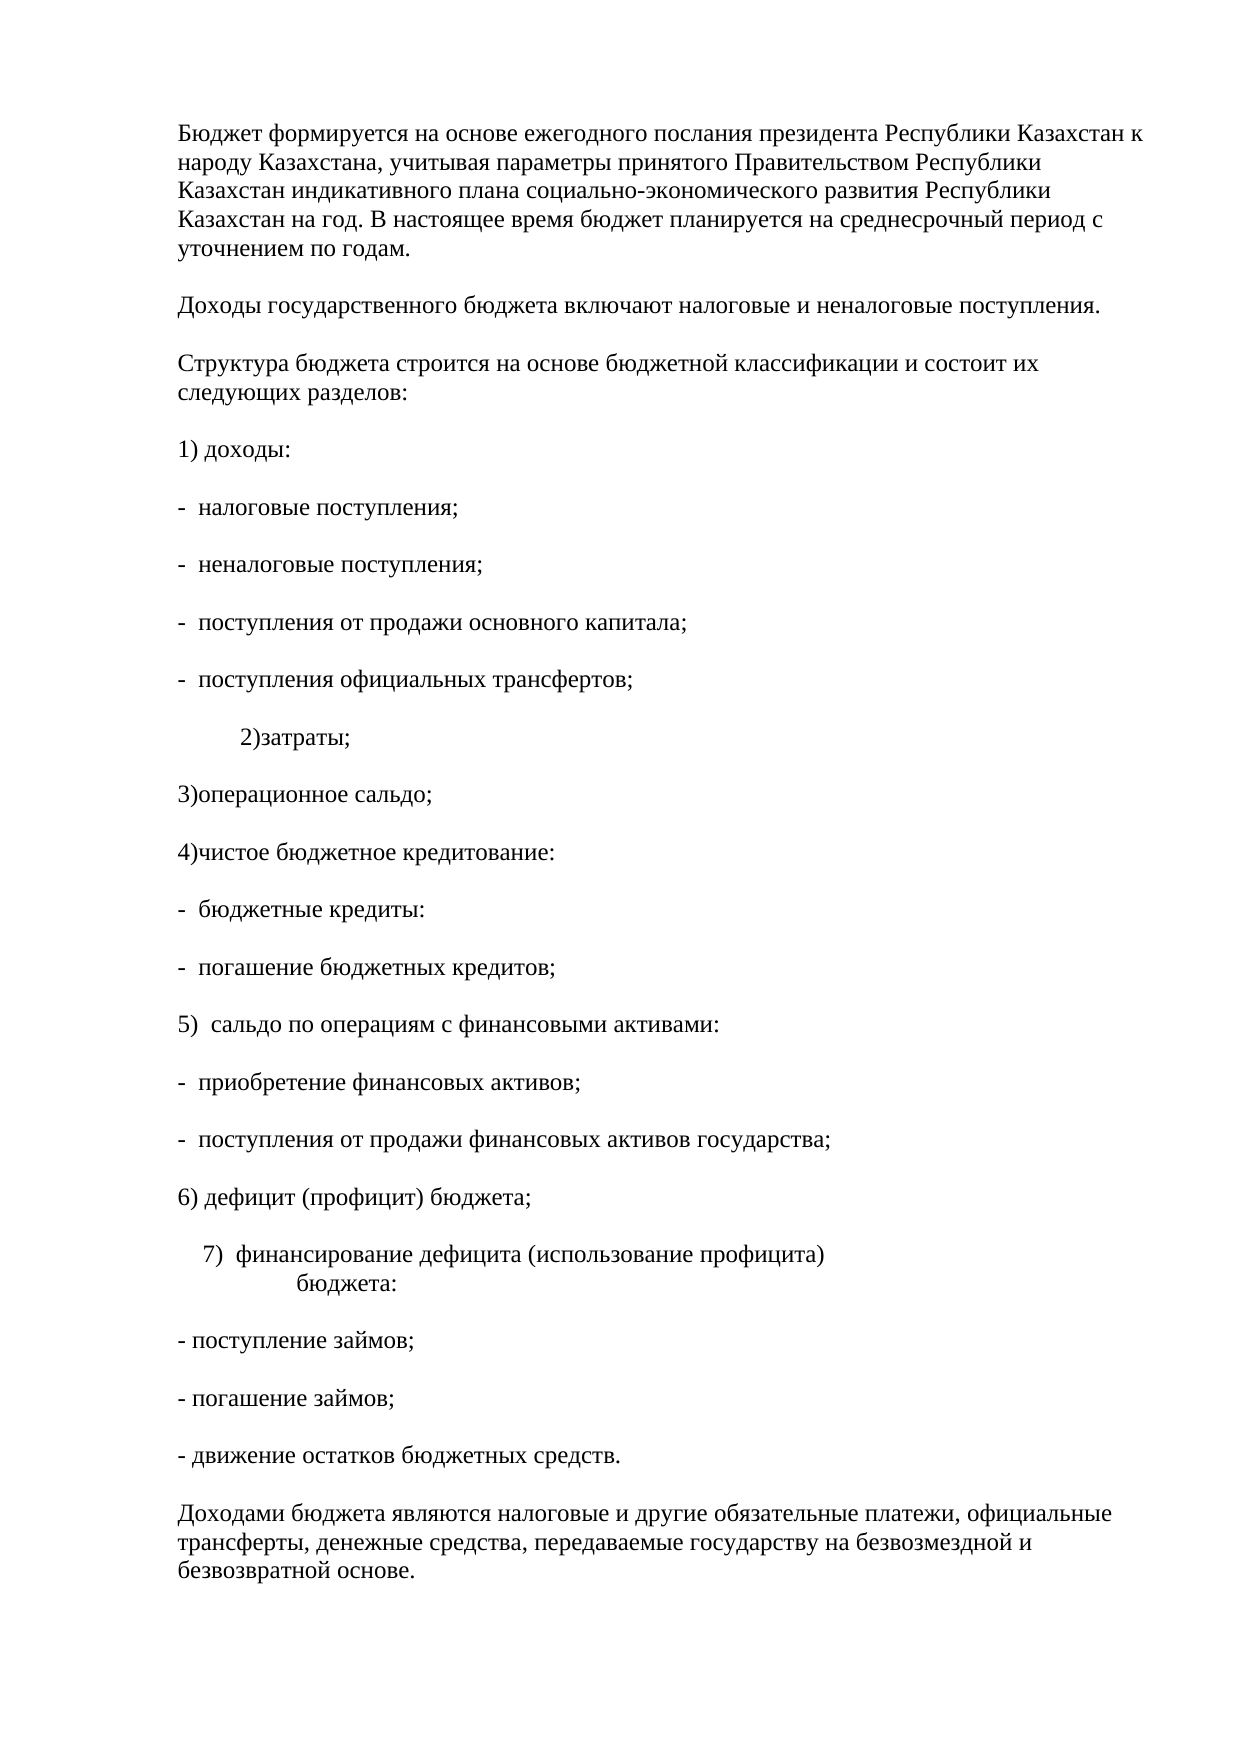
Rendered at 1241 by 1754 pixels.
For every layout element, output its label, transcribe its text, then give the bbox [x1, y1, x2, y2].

text - приобретение финансовых активов; [177, 1067, 1152, 1096]
text 5) сальдо по операциям с финансовыми активами: [177, 1009, 1152, 1038]
text 4)чистое бюджетное кредитование: [177, 837, 1152, 866]
text - движение остатков бюджетных средств. [177, 1441, 1152, 1469]
text 2)затраты; [177, 722, 1152, 751]
text 6) дефицит (профицит) бюджета; [177, 1182, 1152, 1211]
text - поступления от продажи финансовых активов государства; [177, 1124, 1152, 1153]
text - неналоговые поступления; [177, 549, 1152, 578]
text - налоговые поступления; [177, 492, 1152, 521]
text 1) доходы: [177, 434, 1152, 463]
text бюджета: [177, 1268, 1152, 1297]
text Структура бюджета строится на основе бюджетной классификации и состоит их следующих разделов: [177, 348, 1152, 406]
text - бюджетные кредиты: [177, 894, 1152, 923]
text - поступления от продажи основного капитала; [177, 607, 1152, 636]
text 7) финансирование дефицита (использование профицита) [177, 1239, 1152, 1268]
text 3)операционное сальдо; [177, 779, 1152, 808]
text Доходы государственного бюджета включают налоговые и неналоговые поступления. [177, 291, 1152, 319]
text Доходами бюджета являются налоговые и другие обязательные платежи, официальные трансферты, денежные средства, передаваемые государству на безвозмездной и безвозвратной основе. [177, 1498, 1152, 1584]
text - погашение бюджетных кредитов; [177, 952, 1152, 981]
text Бюджет формируется на основе ежегодного послания президента Республики Казахстан к народу Казахстана, учитывая параметры принятого Правительством Республики Казахстан индикативного плана социально-экономического развития Республики Казахстан на год. В настоящее время бюджет планируется на среднесрочный период с уточнением по годам. [177, 118, 1152, 262]
text - погашение займов; [177, 1383, 1152, 1412]
text - поступления официальных трансфертов; [177, 664, 1152, 693]
text - поступление займов; [177, 1326, 1152, 1354]
